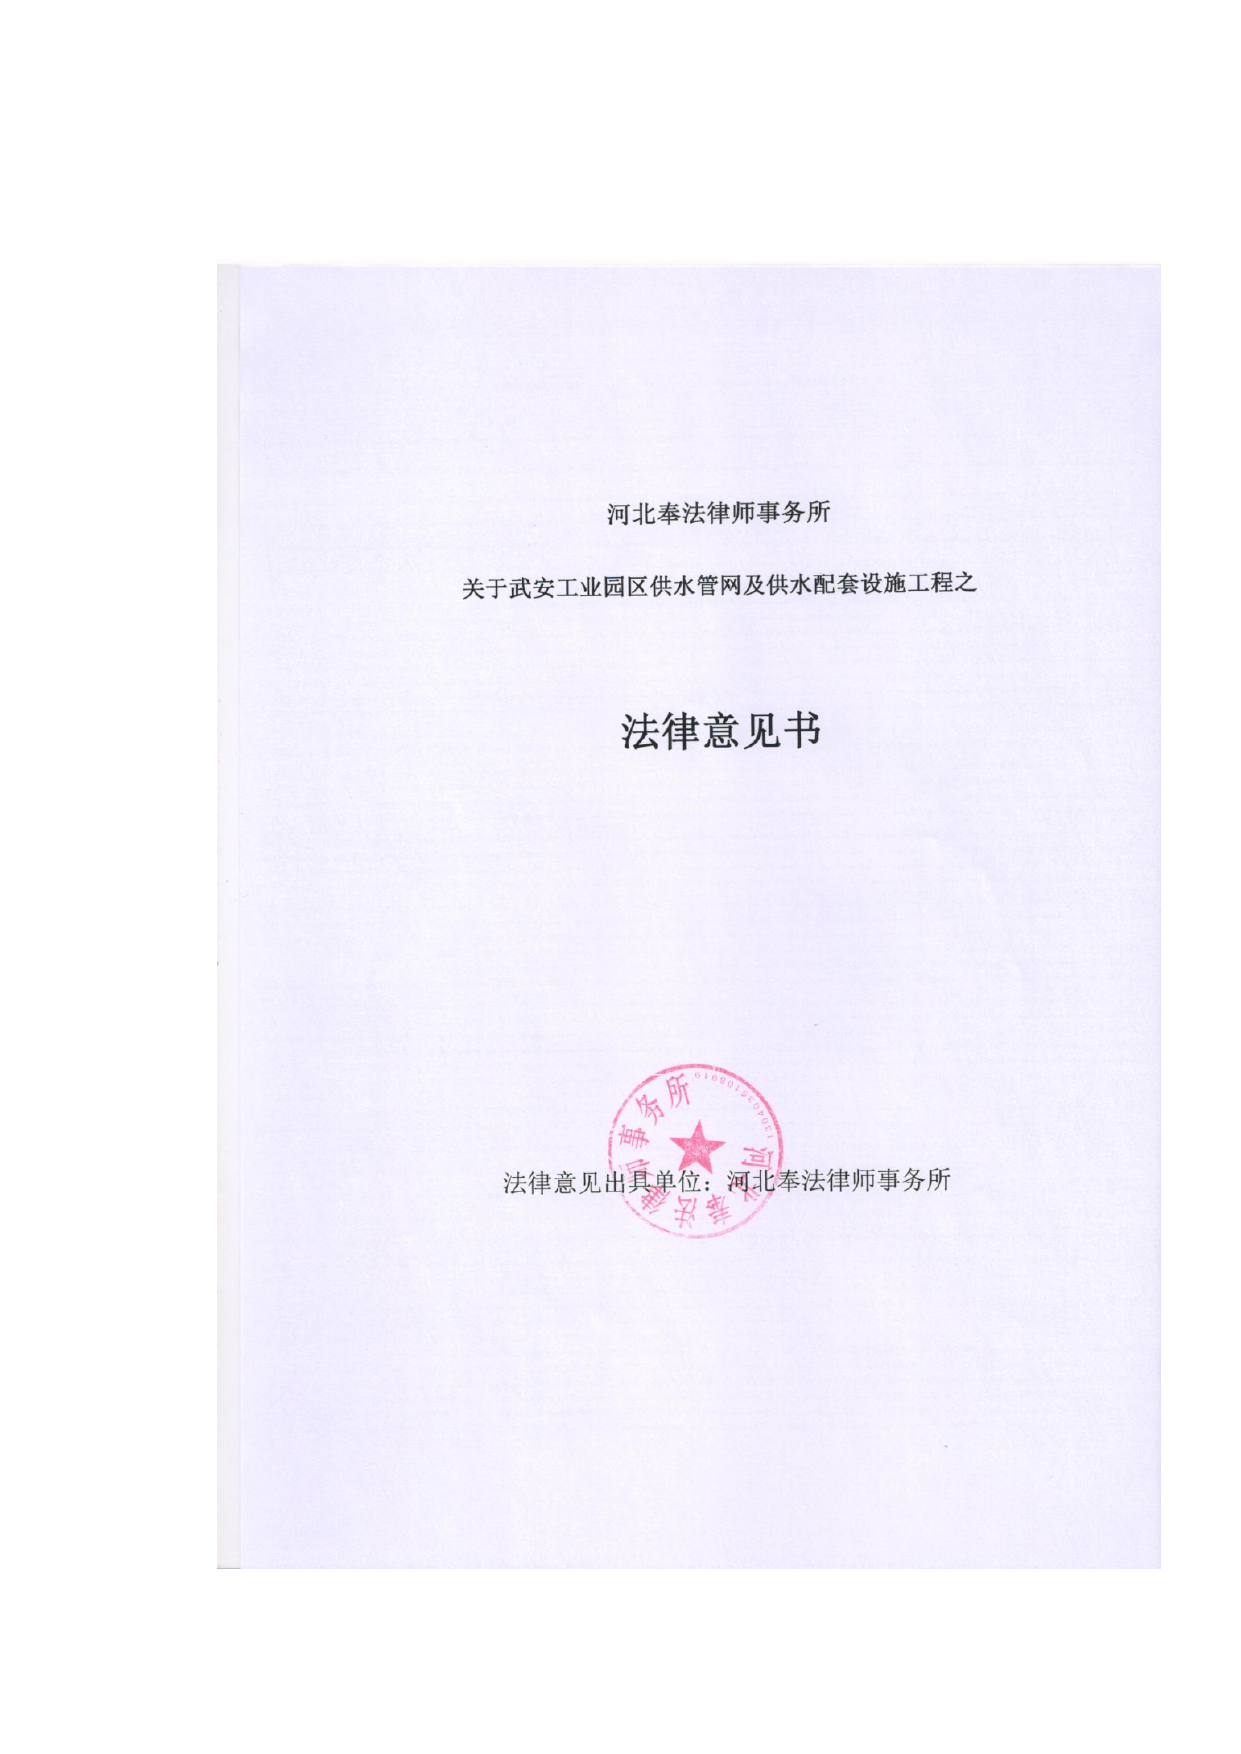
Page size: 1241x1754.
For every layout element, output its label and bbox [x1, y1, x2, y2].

picture [218, 261, 1161, 1568]
